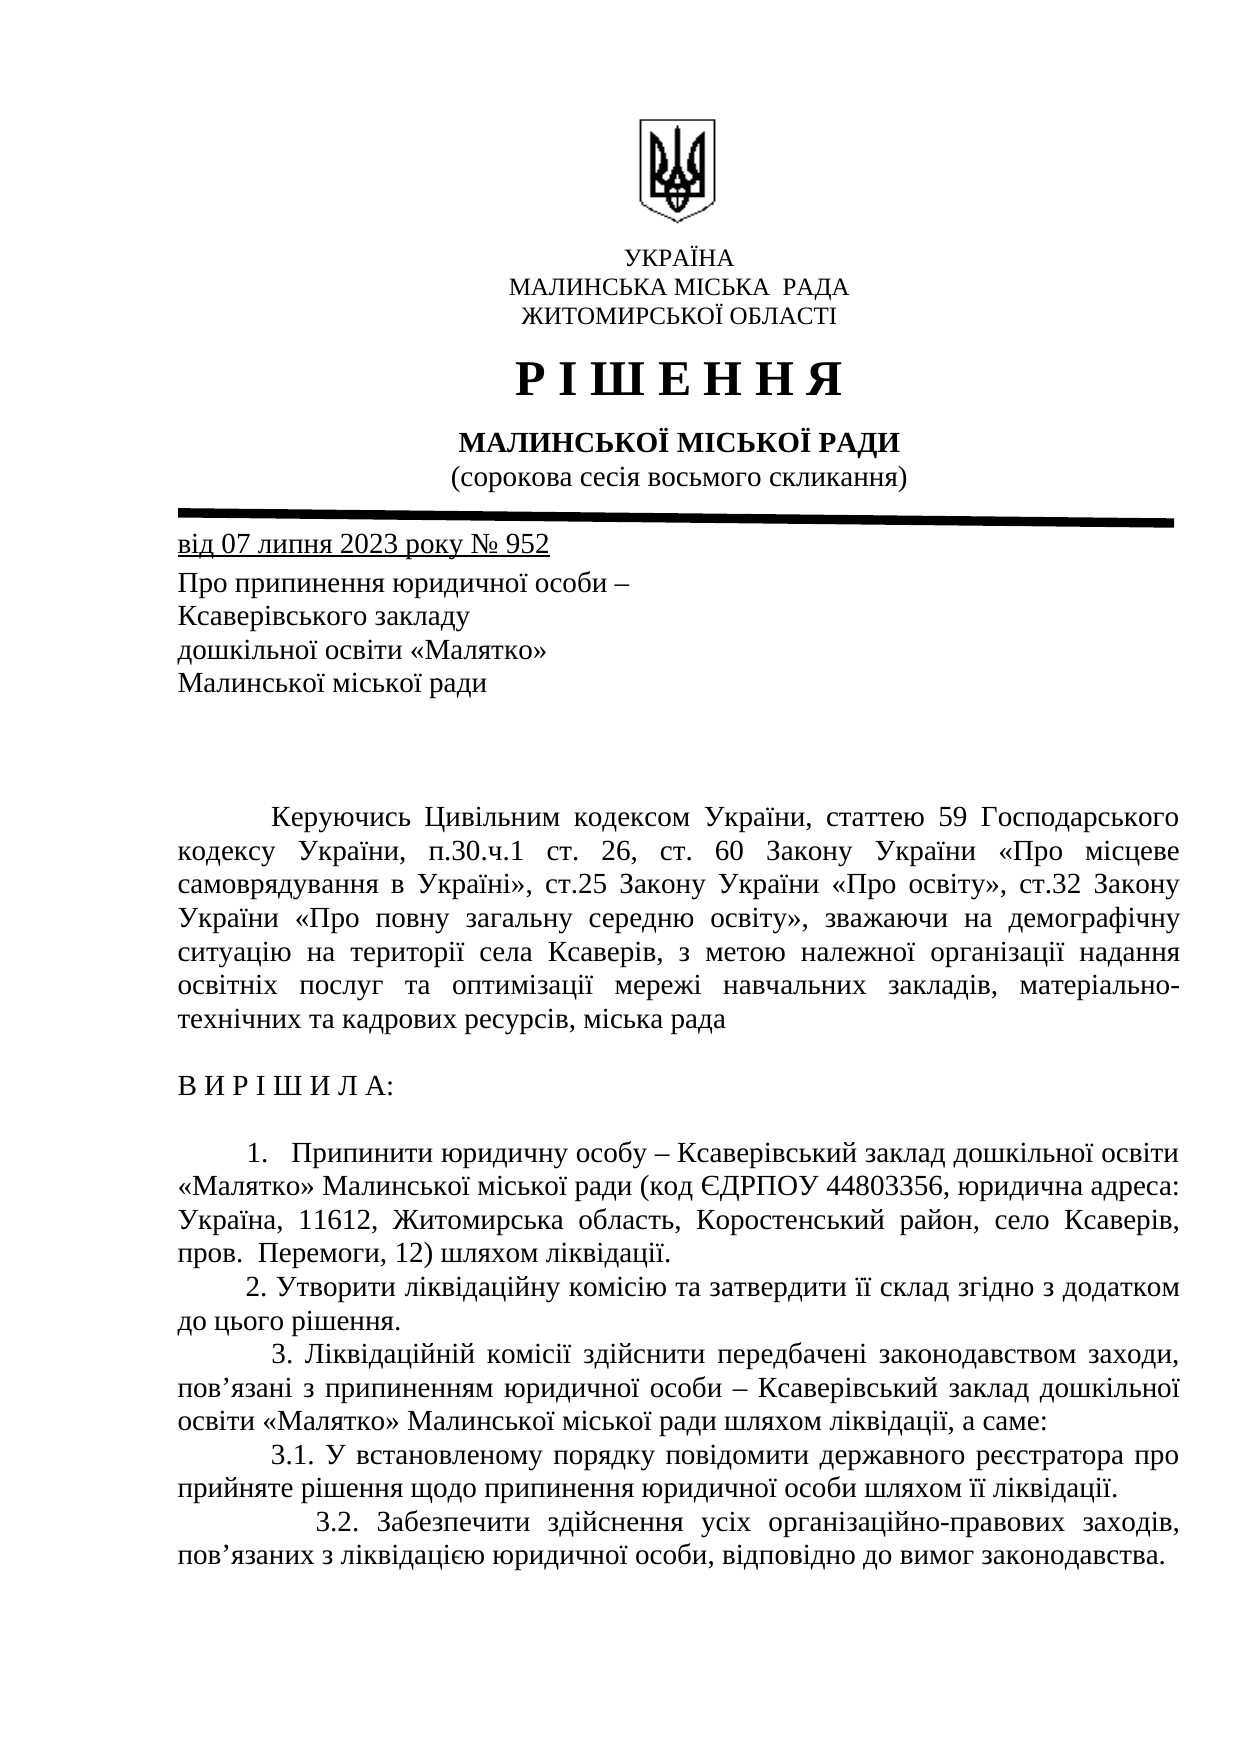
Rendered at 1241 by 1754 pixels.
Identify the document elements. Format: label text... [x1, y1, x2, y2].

text Ксаверівського закладу [177, 598, 1181, 632]
text Керуючись Цивільним кодексом України, статтею 59 Господарського кодексу України, п.30.ч.1 ст. 26, ст. 60 Закону України «Про місцеве самоврядування в Україні», ст.25 Закону України «Про освіту», ст.32 Закону України «Про повну загальну середню освіту», зважаючи на демографічну ситуацію на території села Ксаверів, з метою належної організації надання освітніх послуг та оптимізації мережі навчальних закладів, матеріально-технічних та кадрових ресурсів, міська рада [177, 799, 1181, 1034]
text 3.2. Забезпечити здійснення усіх організаційно-правових заходів, пов’язаних з ліквідацією юридичної особи, відповідно до вимог законодавства. [177, 1504, 1181, 1571]
text Про припинення юридичної особи – [177, 565, 1181, 598]
text Р І Ш Е Н Н я [177, 349, 1181, 406]
text 3.1. У встановленому порядку повідомити державного реєстратора про прийняте рішення щодо припинення юридичної особи шляхом її ліквідації. [177, 1437, 1181, 1504]
text 2. Утворити ліквідаційну комісію та затвердити її склад згідно з додатком до цього рішення. [177, 1269, 1181, 1336]
text від 07 липня 2023 року № 952 [177, 526, 1181, 560]
text малинської МІСЬКОЇ ради [177, 426, 1181, 459]
text В И Р І Ш И Л А: [177, 1068, 1181, 1101]
text УКРАЇНА [177, 243, 1181, 272]
text МАЛИНСЬКА МІСЬКА РАДА [177, 272, 1181, 301]
text Малинської міської ради [177, 665, 1181, 699]
text ЖИТОМИРСЬКОЇ ОБЛАСТІ [177, 301, 1181, 330]
text (сорокова сесія восьмого скликання) [177, 459, 1181, 493]
text 3. Ліквідаційній комісії здійснити передбачені законодавством заходи, пов’язані з припиненням юридичної особи – Ксаверівський заклад дошкільної освіти «Малятко» Малинської міської ради шляхом ліквідації, а саме: [177, 1336, 1181, 1437]
text дошкільної освіти «Малятко» [177, 632, 1181, 665]
picture [633, 118, 721, 225]
text 1. Припинити юридичну особу – Ксаверівський заклад дошкільної освіти «Малятко» Малинської міської ради (код ЄДРПОУ 44803356, юридична адреса: Україна, 11612, Житомирська область, Коростенський район, село Ксаверів, пров. Перемоги, 12) шляхом ліквідації. [177, 1135, 1181, 1269]
